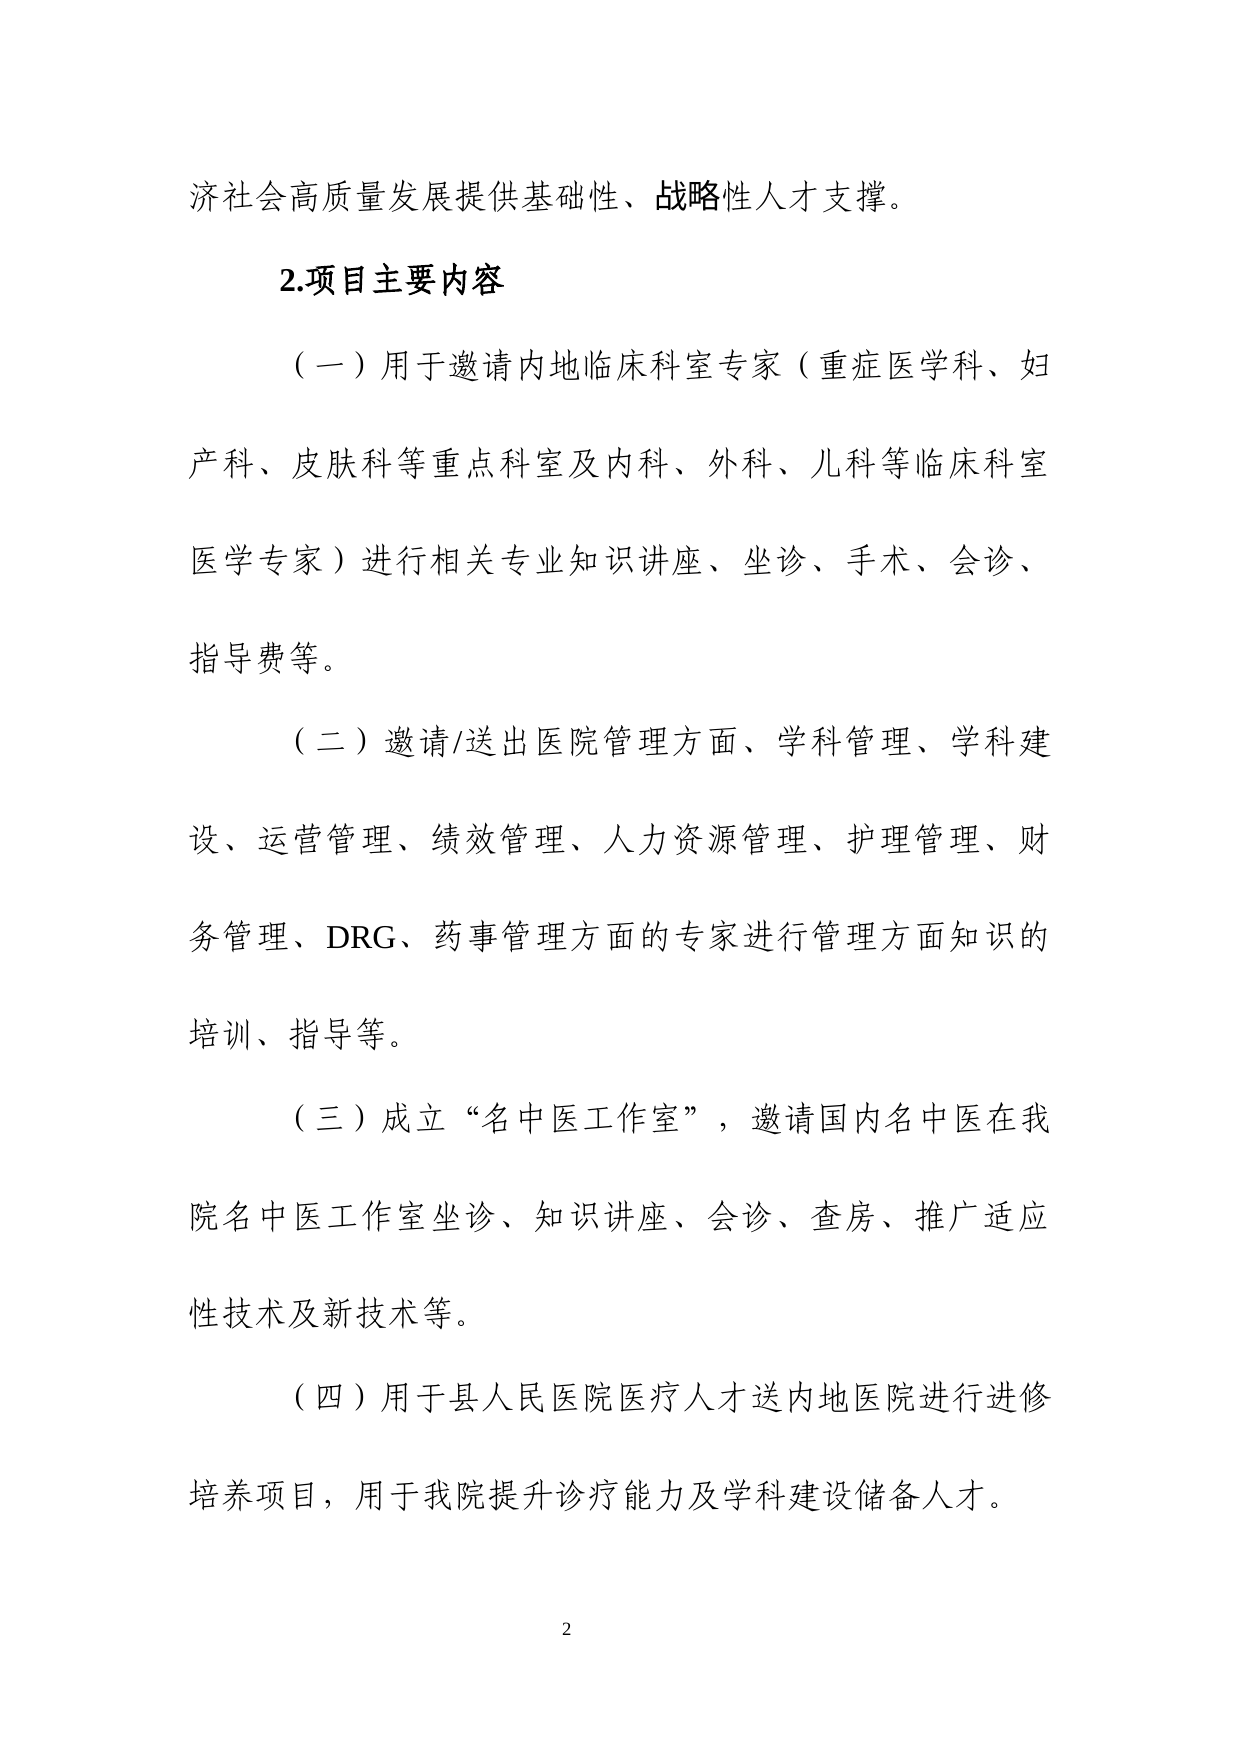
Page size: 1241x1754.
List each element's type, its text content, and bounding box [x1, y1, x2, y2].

text （二）邀请/送出医院管理方面、学科管理、学科建设、运营管理、绩效管理、人力资源管理、护理管理、财务管理、DRG、药事管理方面的专家进行管理方面知识的培训、指导等。 [187, 708, 1053, 1065]
text （四）用于县人民医院医疗人才送内地医院进行进修培养项目，用于我院提升诊疗能力及学科建设储备人才。 [187, 1363, 1053, 1526]
text （三）成立“名中医工作室”，邀请国内名中医在我院名中医工作室坐诊、知识讲座、会诊、查房、推广适应性技术及新技术等。 [187, 1084, 1053, 1344]
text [187, 162, 1053, 227]
text （一）用于邀请内地临床科室专家（重症医学科、妇产科、皮肤科等重点科室及内科、外科、儿科等临床科室医学专家）进行相关专业知识讲座、坐诊、手术、会诊、指导费等。 [187, 331, 1053, 689]
text 2.项目主要内容 [187, 246, 1053, 311]
